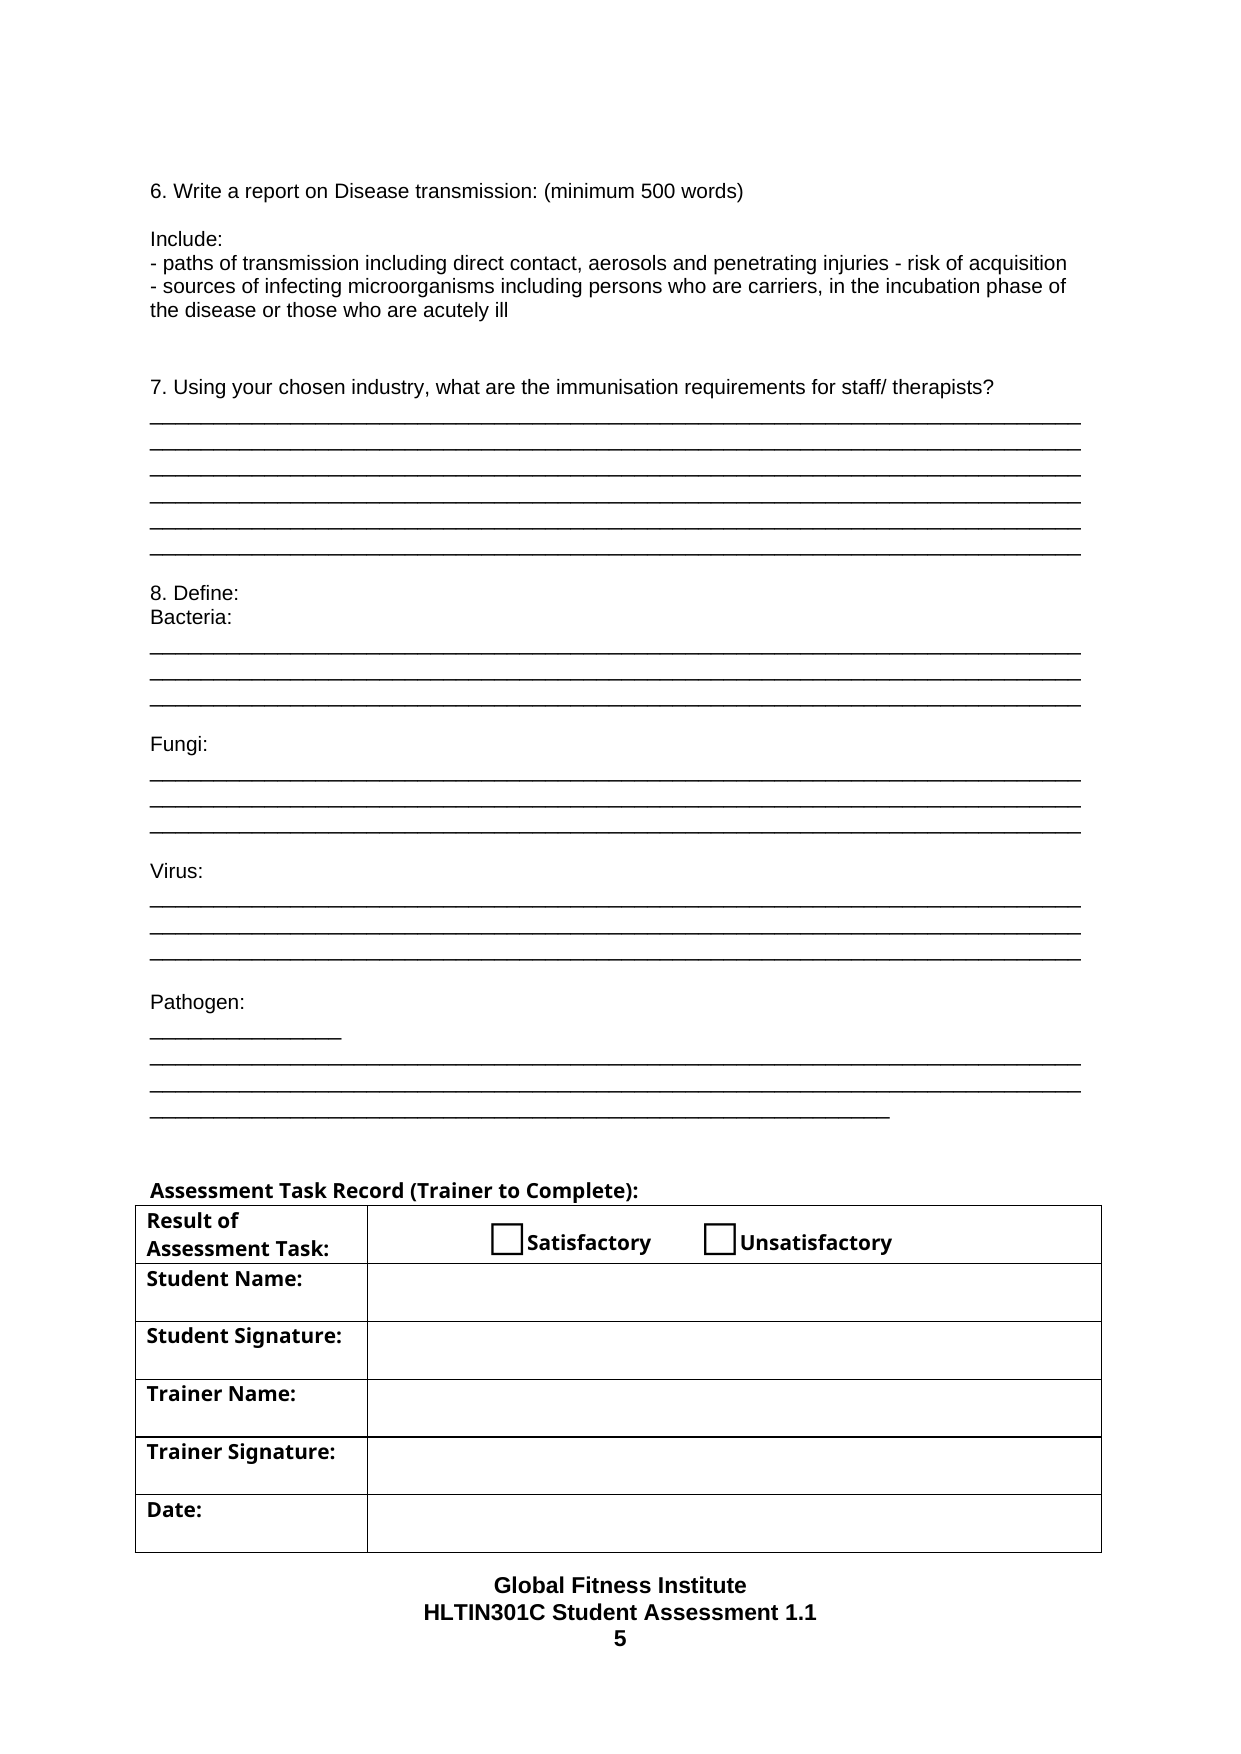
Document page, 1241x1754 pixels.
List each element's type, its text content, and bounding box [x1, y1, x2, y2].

text 7. Using your chosen industry, what are the immunisation requirements for staff/ therapists? [150, 374, 1090, 398]
table_cell [368, 1380, 1101, 1436]
table_cell [368, 1438, 1101, 1494]
table_cell [368, 1264, 1101, 1321]
table_cell Student Signature: [136, 1322, 367, 1378]
text Include: [150, 226, 1090, 250]
table_header Result of Assessment Task: [136, 1206, 367, 1263]
text - paths of transmission including direct contact, aerosols and penetrating injuries - risk of acquisition [150, 250, 1090, 274]
text Fungi: [150, 732, 1090, 756]
table_cell Trainer Name: [136, 1380, 367, 1436]
table_cell Date: [136, 1495, 367, 1552]
text ___________________________________________________________________________________________________________________________________________________________________________________________________________________________ [150, 1014, 1090, 1119]
text 6. Write a report on Disease transmission: (minimum 500 words) [150, 178, 1090, 202]
text 8. Define: [150, 581, 1090, 604]
text Virus: [150, 858, 1090, 882]
table_cell [368, 1495, 1101, 1552]
table_header □Satisfactory □Unsatisfactory [368, 1206, 1101, 1263]
table_cell Trainer Signature: [136, 1438, 367, 1494]
text ___________________________________________________________________________________________________________________________________________________________________________________________________________________________ [150, 882, 1090, 962]
text Bacteria: [150, 604, 1090, 628]
table_cell [368, 1322, 1101, 1378]
table_cell Student Name: [136, 1264, 367, 1321]
text Assessment Task Record (Trainer to Complete): [150, 1176, 1090, 1205]
text - sources of infecting microorganisms including persons who are carriers, in the incubation phase of the disease or those who are acutely ill [150, 274, 1090, 322]
text ___________________________________________________________________________________________________________________________________________________________________________________________________________________________ [150, 756, 1090, 834]
text ___________________________________________________________________________________________________________________________________________________________________________________________________________________________ [150, 628, 1090, 708]
text Pathogen: [150, 990, 1090, 1014]
